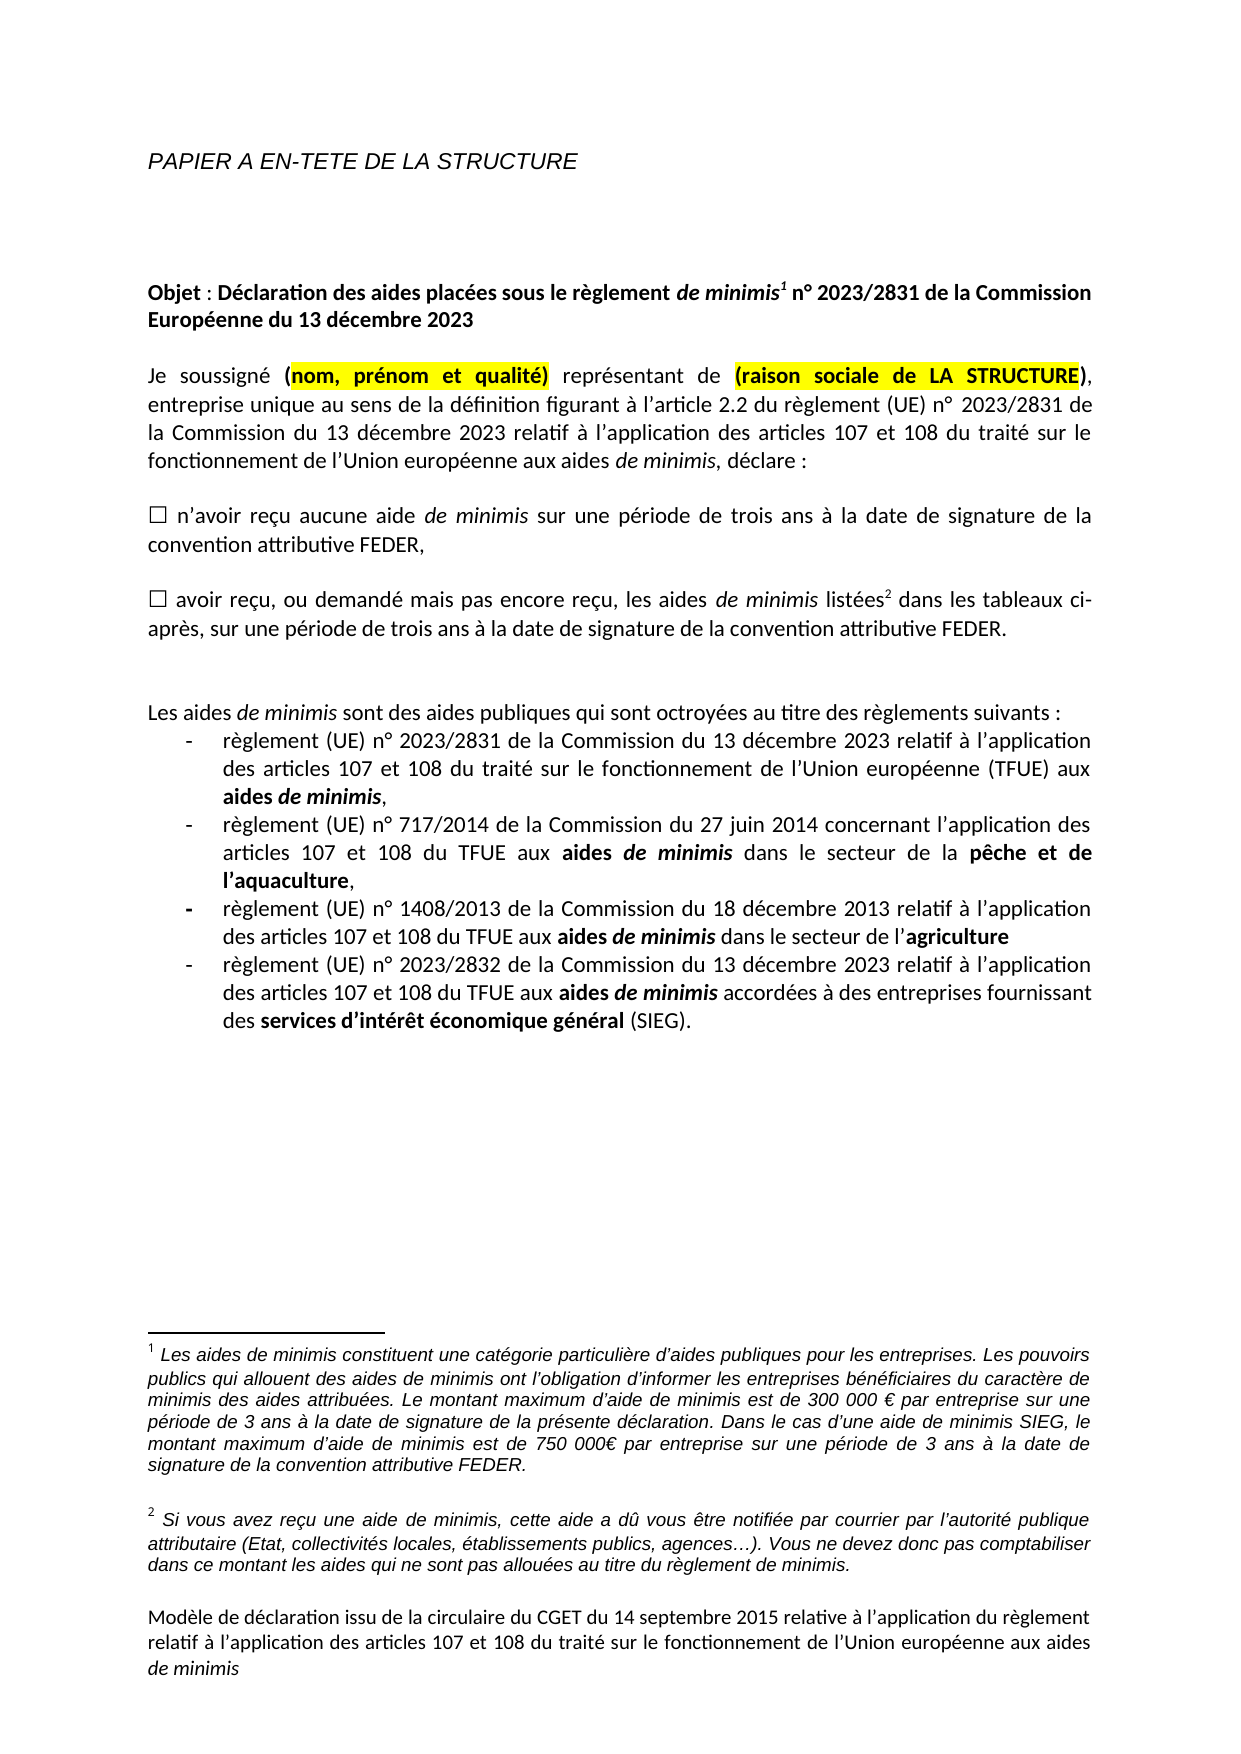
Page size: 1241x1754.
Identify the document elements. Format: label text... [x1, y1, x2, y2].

text avoir reçu, ou demandé mais pas encore reçu, les aides de minimis listées dans les tableaux ci-après, sur une période de trois ans à la date de signature de la convention attributive FEDER. [148, 583, 1092, 642]
text Objet : Déclaration des aides placées sous le règlement de minimis n° 2023/2831 de la Commission Européenne du 13 décembre 2023 [148, 278, 1092, 334]
list règlement (UE) n° 717/2014 de la Commission du 27 juin 2014 concernant l’application des articles 107 et 108 du TFUE aux aides de minimis dans le secteur de la pêche et de l’aquaculture, [185, 810, 1092, 894]
text Les aides de minimis sont des aides publiques qui sont octroyées au titre des règlements suivants : [148, 698, 1092, 726]
list règlement (UE) n° 1408/2013 de la Commission du 18 décembre 2013 relatif à l’application des articles 107 et 108 du TFUE aux aides de minimis dans le secteur de l’agriculture [185, 894, 1092, 951]
list règlement (UE) n° 2023/2832 de la Commission du 13 décembre 2023 relatif à l’application des articles 107 et 108 du TFUE aux aides de minimis accordées à des entreprises fournissant des services d’intérêt économique général (SIEG). [185, 951, 1092, 1034]
text PAPIER A EN-TETE DE LA STRUCTURE [148, 148, 1092, 174]
text n’avoir reçu aucune aide de minimis sur une période de trois ans à la date de signature de la convention attributive FEDER, [148, 499, 1092, 558]
text Je soussigné (nom, prénom et qualité) représentant de (raison sociale de LA STRUCTURE), entreprise unique au sens de la définition figurant à l’article 2.2 du règlement (UE) n° 2023/2831 de la Commission du 13 décembre 2023 relatif à l’application des articles 107 et 108 du traité sur le fonctionnement de l’Union européenne aux aides de minimis, déclare : [148, 362, 1092, 474]
list règlement (UE) n° 2023/2831 de la Commission du 13 décembre 2023 relatif à l’application des articles 107 et 108 du traité sur le fonctionnement de l’Union européenne (TFUE) aux aides de minimis, [185, 726, 1092, 810]
